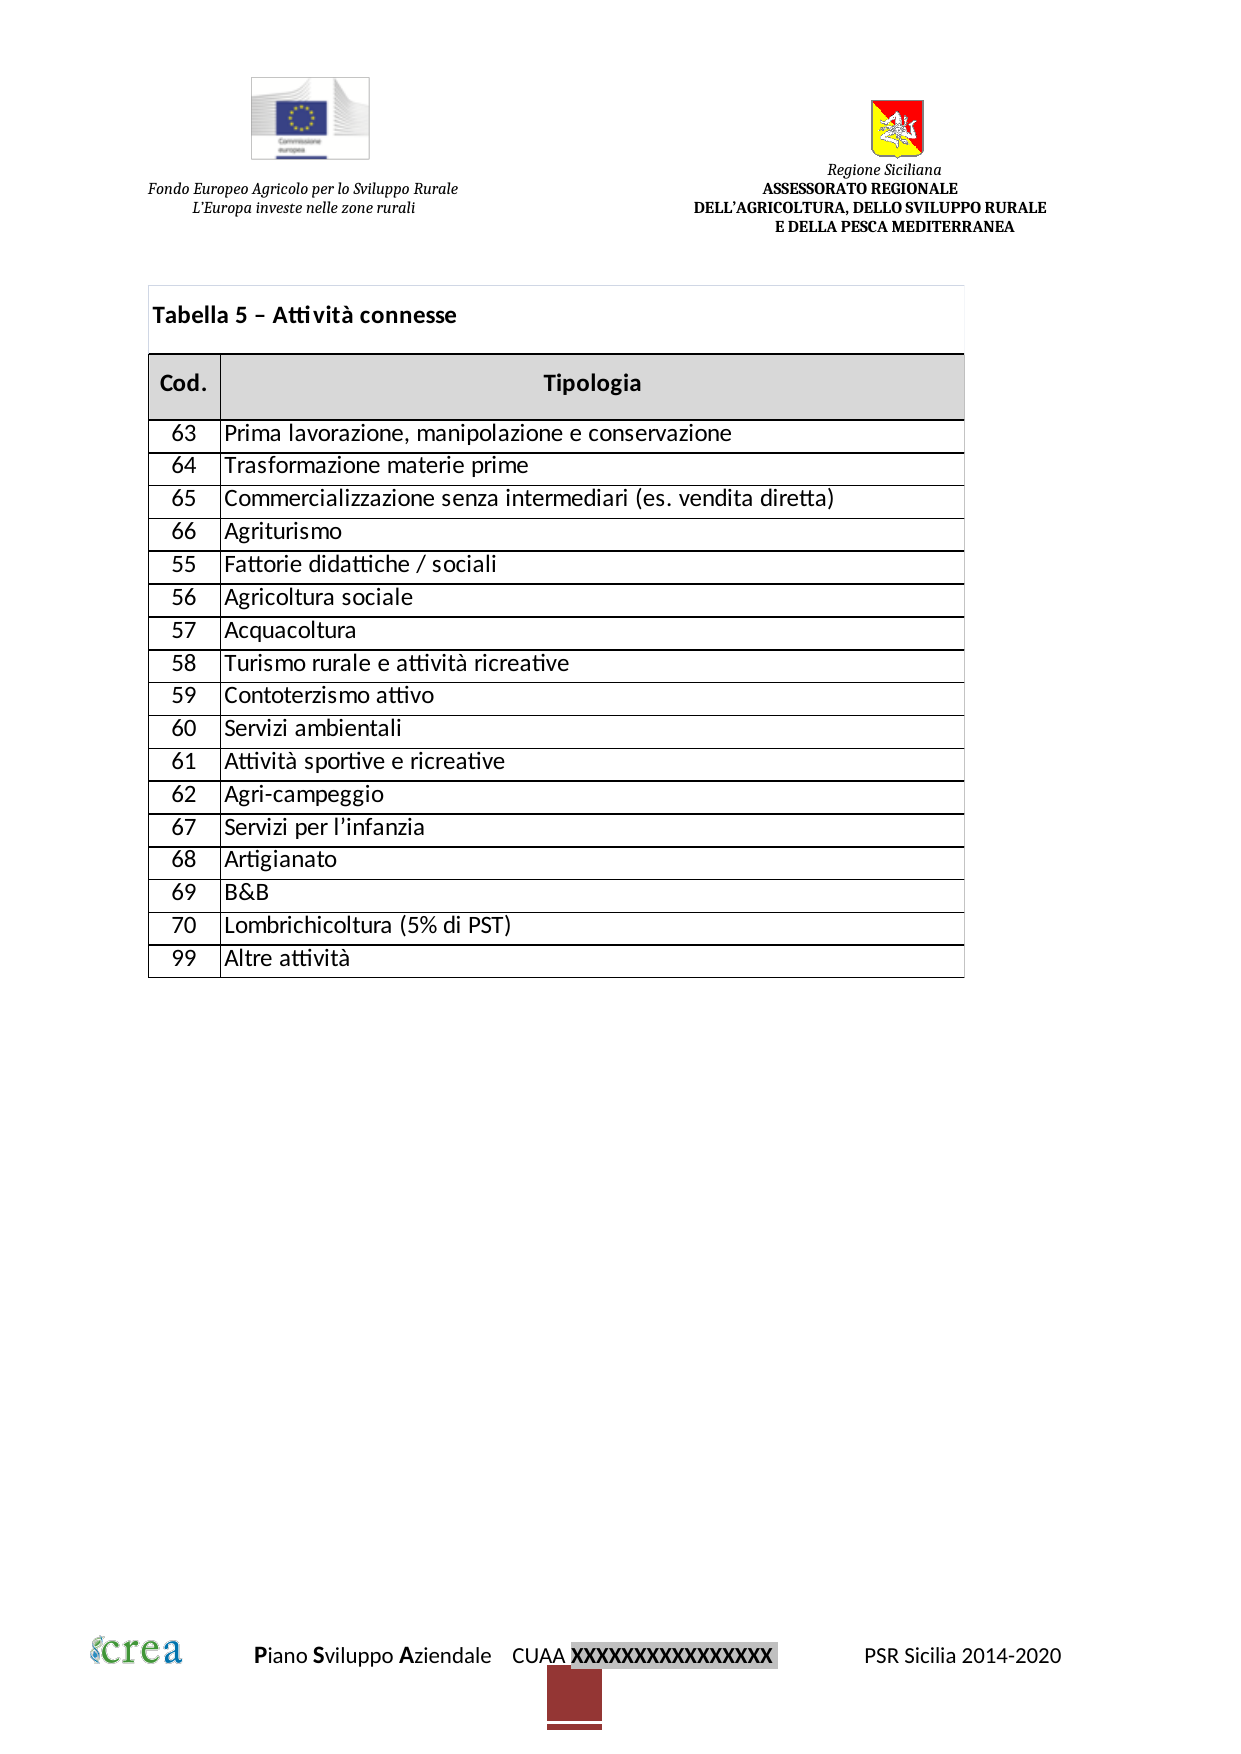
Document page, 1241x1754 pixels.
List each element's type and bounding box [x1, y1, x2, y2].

picture [870, 94, 926, 161]
picture [90, 1635, 183, 1664]
